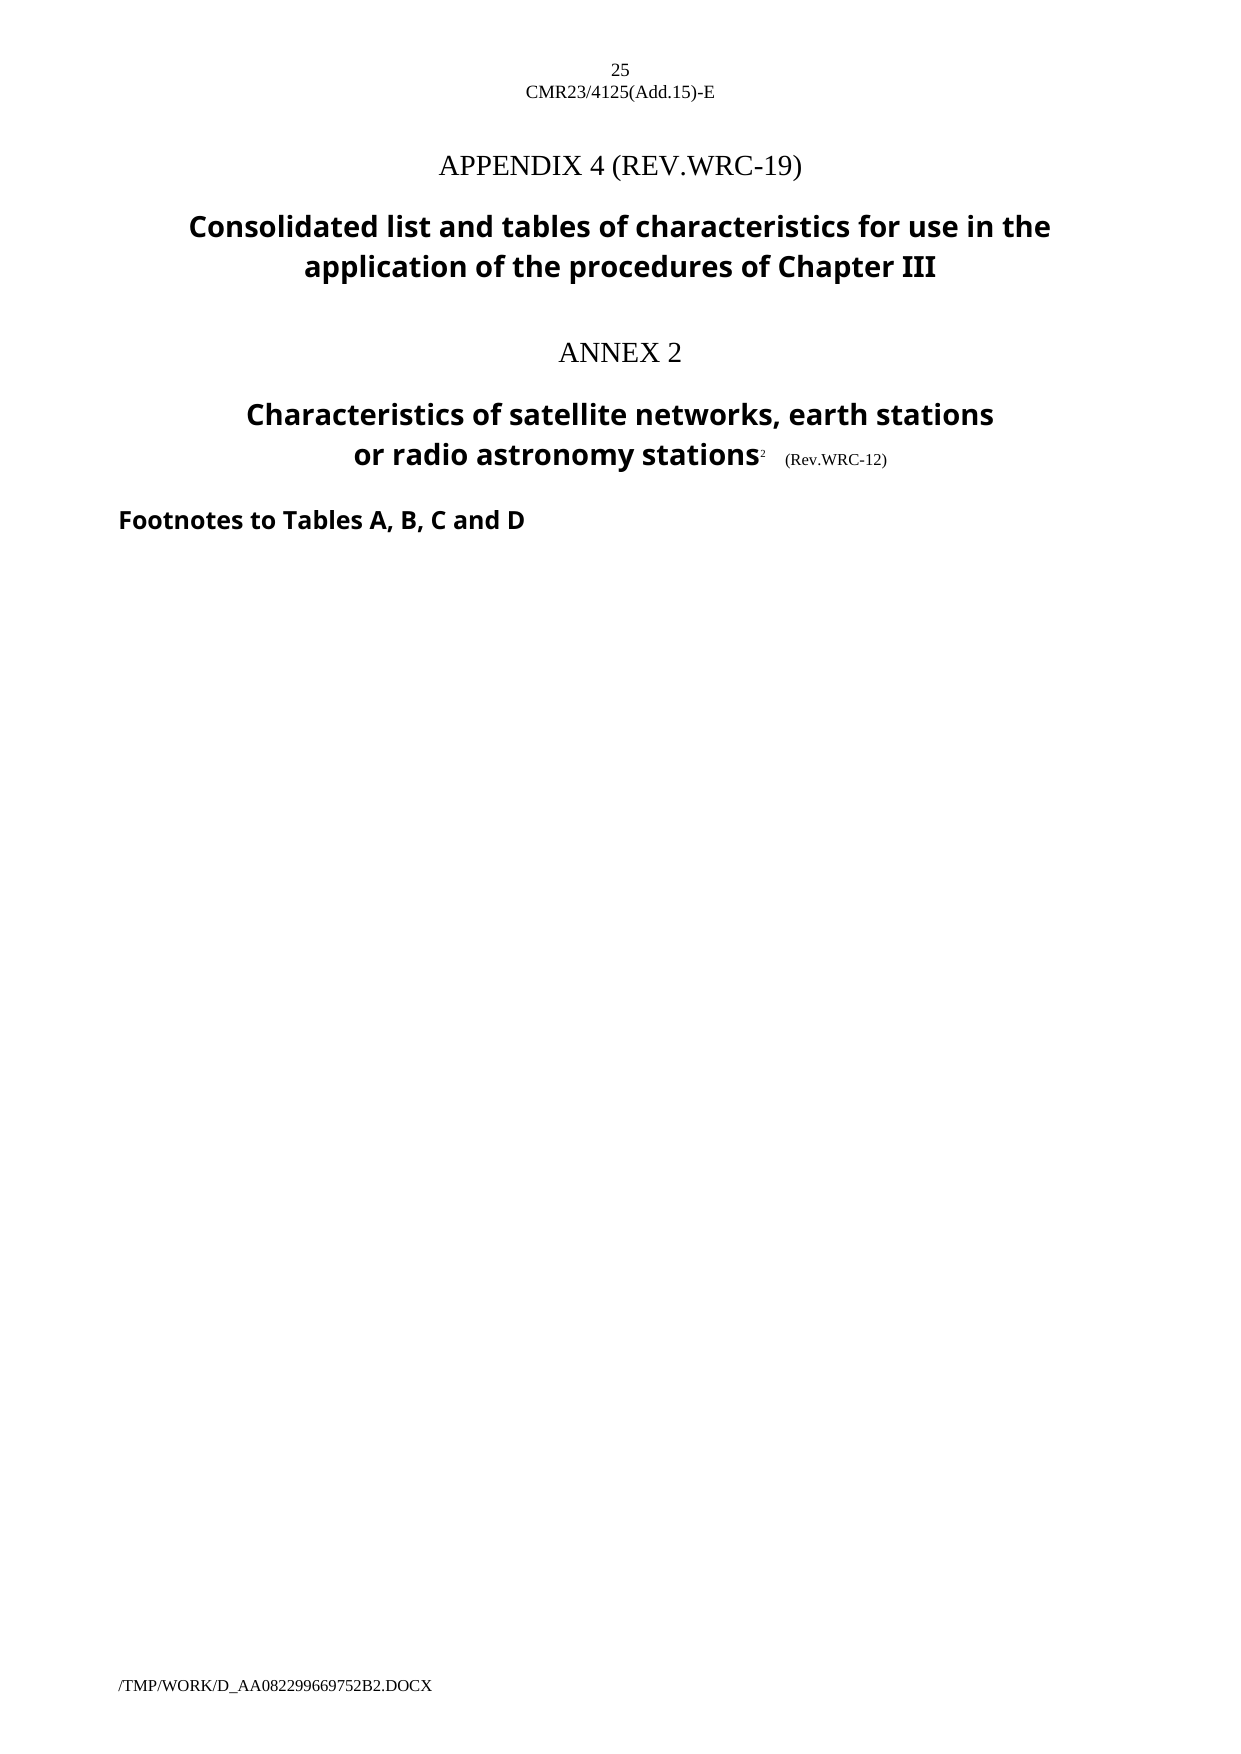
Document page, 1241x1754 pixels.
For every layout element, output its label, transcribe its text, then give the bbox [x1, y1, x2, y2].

title Consolidated list and tables of characteristics for use in the application of the procedures of Chapter III [118, 206, 1122, 286]
subtitle Footnotes to Tables A, B, C and D [118, 503, 1122, 537]
title Characteristics of satellite networks, earth stations or radio astronomy stations2 (Rev.WRC-12) [118, 394, 1122, 473]
text APPENDIX 4 (REV.WRC-19) [118, 148, 1122, 181]
text ANNEX 2 [118, 336, 1122, 369]
